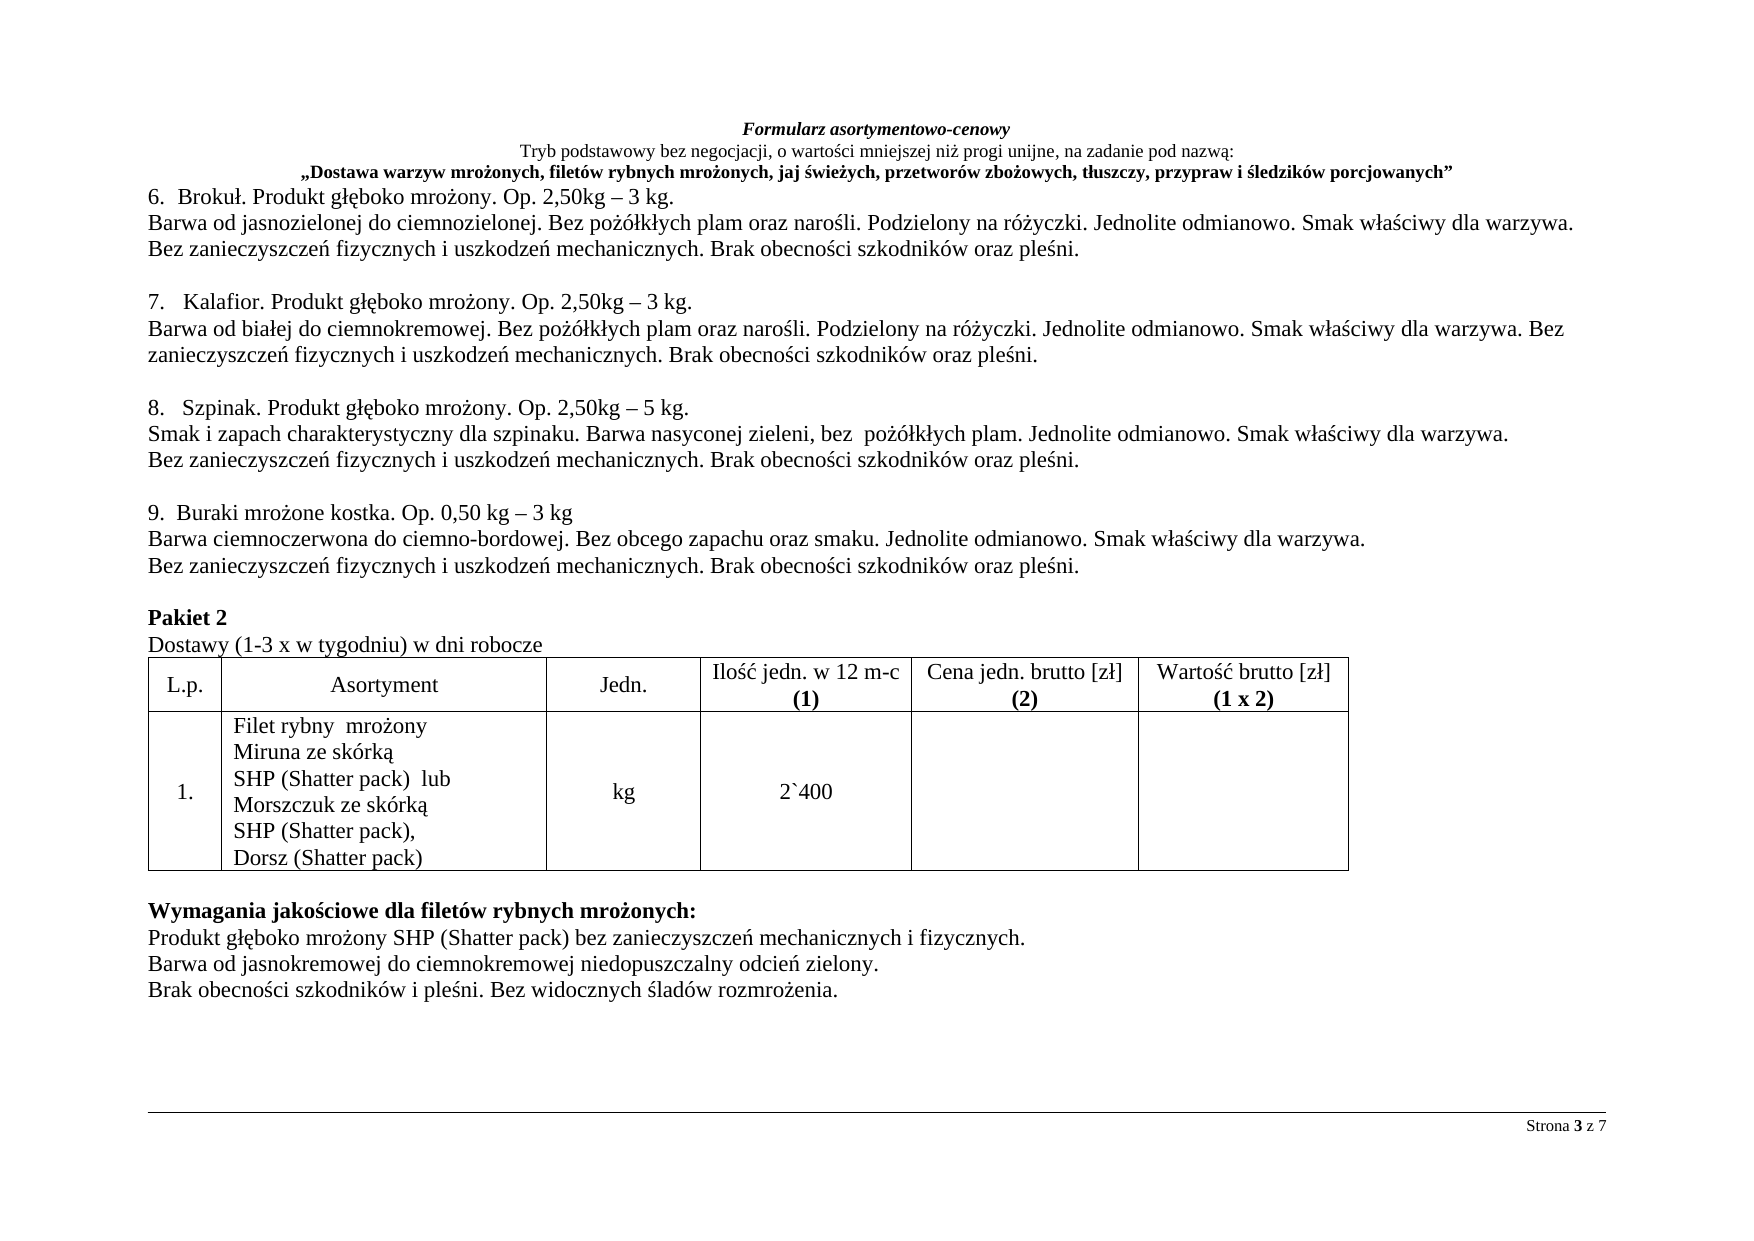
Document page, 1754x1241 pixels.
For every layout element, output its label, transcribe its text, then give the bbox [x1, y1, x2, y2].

table_cell 2`400 [701, 712, 911, 870]
text Barwa od białej do ciemnokremowej. Bez pożółkłych plam oraz narośli. Podzielony na różyczki. Jednolite odmianowo. Smak właściwy dla warzywa. Bez zanieczyszczeń fizycznych i uszkodzeń mechanicznych. Brak obecności szkodników oraz pleśni. [148, 314, 1606, 367]
table_header Ilość jedn. w 12 m-c (1) [701, 658, 911, 711]
text Produkt głęboko mrożony SHP (Shatter pack) bez zanieczyszczeń mechanicznych i fizycznych. [148, 924, 1606, 950]
text Wymagania jakościowe dla filetów rybnych mrożonych: [148, 897, 1606, 924]
text Brak obecności szkodników i pleśni. Bez widocznych śladów rozmrożenia. [148, 977, 1606, 1003]
text Barwa od jasnozielonej do ciemnozielonej. Bez pożółkłych plam oraz narośli. Podzielony na różyczki. Jednolite odmianowo. Smak właściwy dla warzywa. Bez zanieczyszczeń fizycznych i uszkodzeń mechanicznych. Brak obecności szkodników oraz pleśni. [148, 209, 1606, 262]
text Bez zanieczyszczeń fizycznych i uszkodzeń mechanicznych. Brak obecności szkodników oraz pleśni. [148, 446, 1606, 473]
text 8. Szpinak. Produkt głęboko mrożony. Op. 2,50kg – . [148, 394, 1606, 420]
table_cell kg [547, 712, 700, 870]
text Bez zanieczyszczeń fizycznych i uszkodzeń mechanicznych. Brak obecności szkodników oraz pleśni. [148, 552, 1606, 578]
text Pakiet 2 [148, 604, 1606, 631]
list Kalafior. Produkt głęboko mrożony. Op. 2,50kg – . [148, 288, 1606, 314]
table_cell [1139, 712, 1348, 870]
table_cell 1. [149, 712, 221, 870]
text Barwa ciemnoczerwona do ciemno-bordowej. Bez obcego zapachu oraz smaku. Jednolite odmianowo. Smak właściwy dla warzywa. [148, 525, 1606, 552]
table_header L.p. [149, 658, 221, 711]
text 9. Buraki mrożone kostka. Op. 0,50 kg – [148, 499, 1606, 525]
list Brokuł. Produkt głęboko mrożony. Op. 2,50kg – . [148, 183, 1606, 209]
table_header Asortyment [222, 658, 546, 711]
text Smak i zapach charakterystyczny dla szpinaku. Barwa nasyconej zieleni, bez pożółkłych plam. Jednolite odmianowo. Smak właściwy dla warzywa. [148, 420, 1606, 446]
table_cell [912, 712, 1138, 870]
text Barwa od jasnokremowej do ciemnokremowej niedopuszczalny odcień zielony. [148, 950, 1606, 977]
table_header Cena jedn. brutto [zł] (2) [912, 658, 1138, 711]
table_header Jedn. [547, 658, 700, 711]
text Dostawy (1-3 x w tygodniu) w dni robocze [148, 631, 1606, 657]
table_header Wartość brutto [zł] (1 x 2) [1139, 658, 1348, 711]
table_cell Filet rybny mrożony Miruna ze skórką SHP (Shatter pack) lub Morszczuk ze skórką SHP (Shatter pack), Dorsz (Shatter pack) [222, 712, 546, 870]
